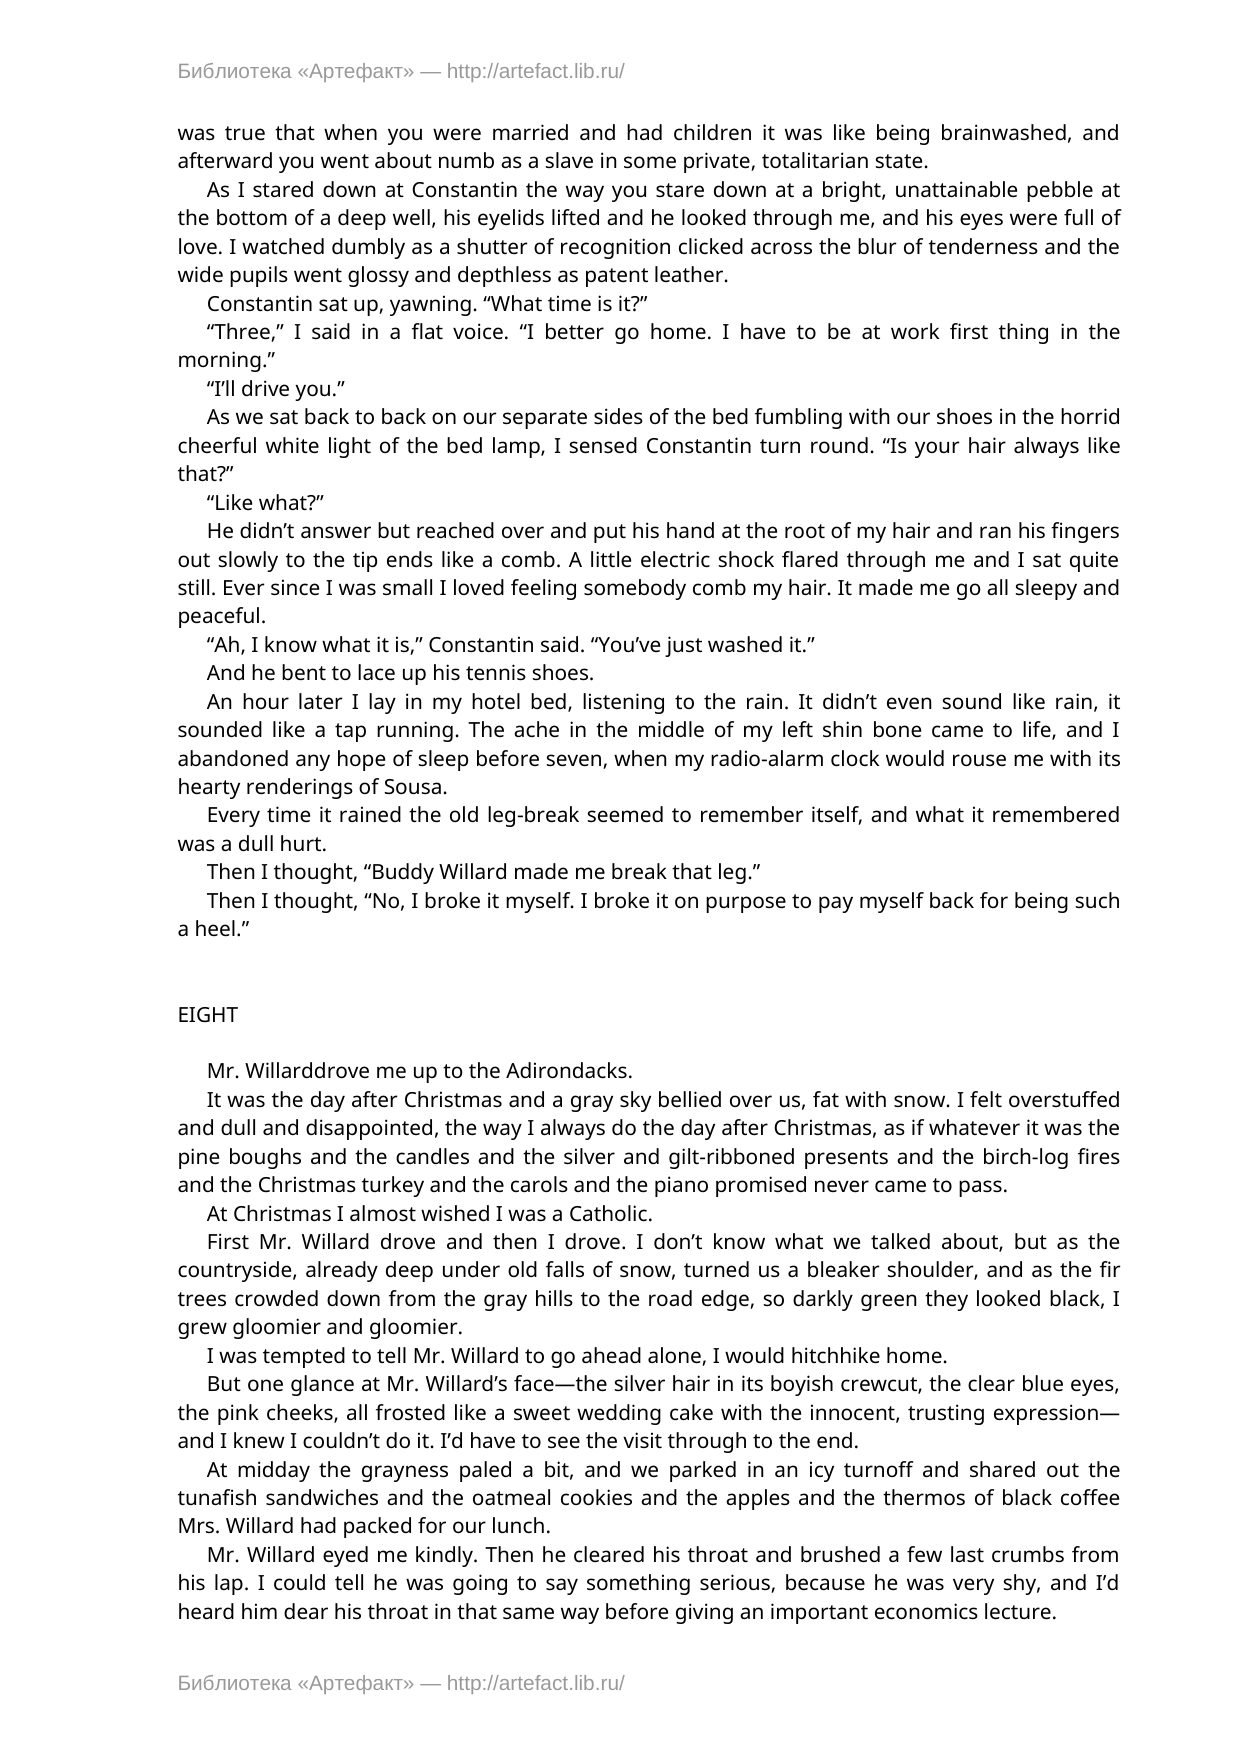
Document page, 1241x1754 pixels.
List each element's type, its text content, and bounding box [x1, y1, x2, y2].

text Constantin sat up, yawning. “What time is it?” [177, 289, 1122, 317]
text Then I thought, “Buddy Willard made me break that leg.” [177, 857, 1122, 886]
text Every time it rained the old leg-break seemed to remember itself, and what it remembered was a dull hurt. [177, 801, 1122, 857]
text At midday the grayness paled a bit, and we parked in an icy turnoff and shared out the tunafish sandwiches and the oatmeal cookies and the apples and the thermos of black coffee Mrs. Willard had packed for our lunch. [177, 1455, 1122, 1540]
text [177, 118, 1122, 175]
text It was the day after Christmas and a gray sky bellied over us, fat with snow. I felt overstuffed and dull and disappointed, the way I always do the day after Christmas, as if whatever it was the pine boughs and the candles and the silver and gilt-ribboned presents and the birch-log fires and the Christmas turkey and the carols and the piano promised never came to pass. [177, 1085, 1122, 1199]
text An hour later I lay in my hotel bed, listening to the rain. It didn’t even sound like rain, it sounded like a tap running. The ache in the middle of my left shin bone came to life, and I abandoned any hope of sleep before seven, when my radio-alarm clock would rouse me with its hearty renderings of Sousa. [177, 687, 1122, 801]
text Mr. Willarddrove me up to the Adirondacks. [177, 1057, 1122, 1085]
text “Like what?” [177, 488, 1122, 516]
text And he bent to lace up his tennis shoes. [177, 658, 1122, 687]
text But one glance at Mr. Willard’s face—the silver hair in its boyish crewcut, the clear blue eyes, the pink cheeks, all frosted like a sweet wedding cake with the innocent, trusting expression—and I knew I couldn’t do it. I’d have to see the visit through to the end. [177, 1369, 1122, 1455]
text “Ah, I know what it is,” Constantin said. “You’ve just washed it.” [177, 630, 1122, 658]
text Then I thought, “No, I broke it myself. I broke it on purpose to pay myself back for being such a heel.” [177, 886, 1122, 943]
text As we sat back to back on our separate sides of the bed fumbling with our shoes in the horrid cheerful white light of the bed lamp, I sensed Constantin turn round. “Is your hair always like that?” [177, 402, 1122, 488]
text He didn’t answer but reached over and put his hand at the root of my hair and ran his fingers out slowly to the tip ends like a comb. A little electric shock flared through me and I sat quite still. Ever since I was small I loved feeling somebody comb my hair. It made me go all sleepy and peaceful. [177, 516, 1122, 630]
text EIGHT [177, 1000, 1122, 1028]
text Mr. Willard eyed me kindly. Then he cleared his throat and brushed a few last crumbs from his lap. I could tell he was going to say something serious, because he was very shy, and I’d heard him dear his throat in that same way before giving an important economics lecture. [177, 1540, 1122, 1625]
text “Three,” I said in a flat voice. “I better go home. I have to be at work first thing in the morning.” [177, 317, 1122, 374]
text I was tempted to tell Mr. Willard to go ahead alone, I would hitchhike home. [177, 1341, 1122, 1369]
text First Mr. Willard drove and then I drove. I don’t know what we talked about, but as the countryside, already deep under old falls of snow, turned us a bleaker shoulder, and as the fir trees crowded down from the gray hills to the road edge, so darkly green they looked black, I grew gloomier and gloomier. [177, 1227, 1122, 1341]
text “I’ll drive you.” [177, 374, 1122, 402]
text At Christmas I almost wished I was a Catholic. [177, 1199, 1122, 1227]
text As I stared down at Constantin the way you stare down at a bright, unattainable pebble at the bottom of a deep well, his eyelids lifted and he looked through me, and his eyes were full of love. I watched dumbly as a shutter of recognition clicked across the blur of tenderness and the wide pupils went glossy and depthless as patent leather. [177, 175, 1122, 289]
